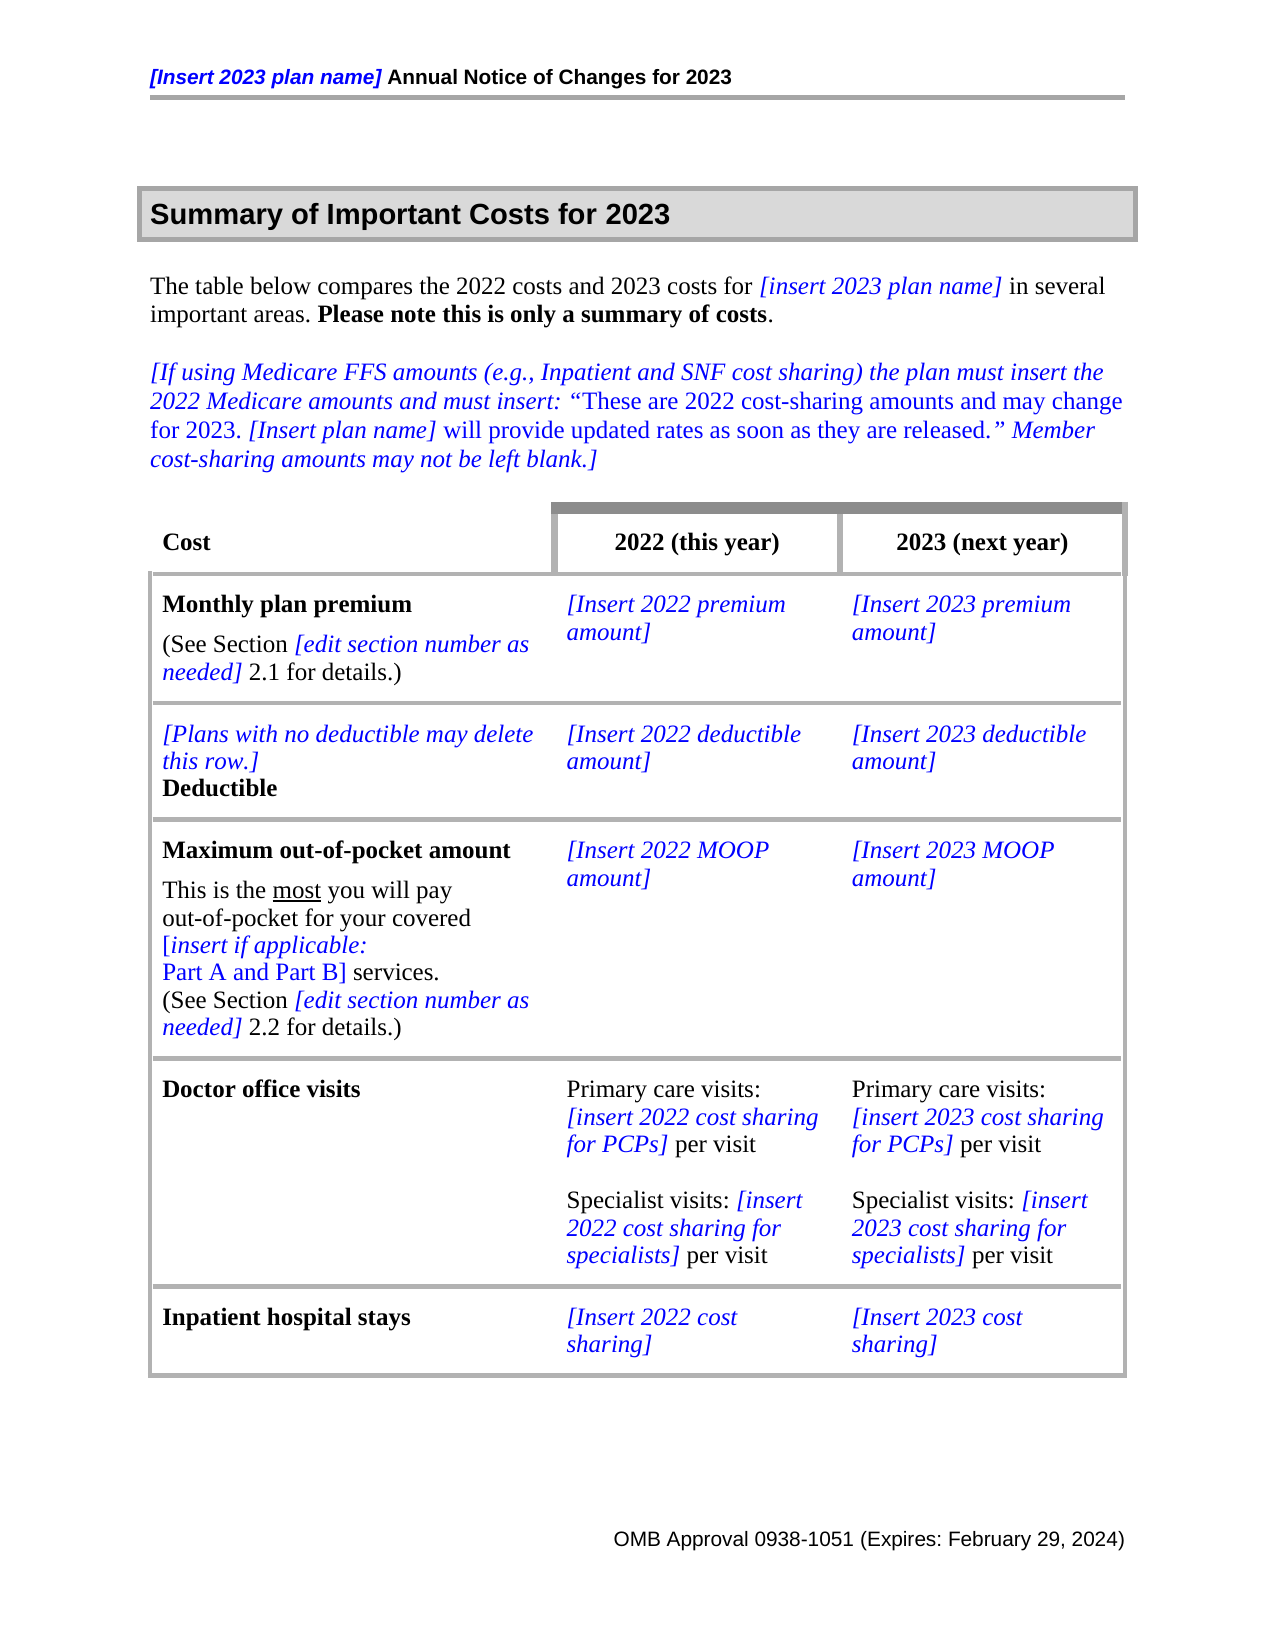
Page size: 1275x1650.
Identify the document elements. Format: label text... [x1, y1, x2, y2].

text [If using Medicare FFS amounts (e.g., Inpatient and SNF cost sharing) the plan must insert the 2022 Medicare amounts and must insert: “These are 2022 cost-sharing amounts and may change for 2023. [Insert plan name] will provide updated rates as soon as they are released.” Member cost-sharing amounts may not be left blank.] [150, 357, 1125, 472]
table_cell [Insert 2023 deductible amount] [840, 701, 1123, 817]
subtitle Summary of Important Costs for 2023 [142, 191, 1133, 237]
table_cell [Insert 2023 cost sharing] [840, 1284, 1123, 1373]
table_cell Doctor office visits [152, 1057, 554, 1284]
table_header 2023 (next year) [843, 514, 1122, 571]
table_cell [Plans with no deductible may delete this row.] Deductible [152, 702, 554, 817]
table_cell [Insert 2023 premium amount] [840, 571, 1123, 701]
table_cell Inpatient hospital stays [152, 1285, 554, 1373]
text The table below compares the 2022 costs and 2023 costs for [insert 2023 plan name] in several important areas. Please note this is only a summary of costs. [150, 271, 1125, 328]
table_cell [Insert 2022 premium amount] [554, 576, 840, 701]
table_cell [Insert 2023 MOOP amount] [840, 817, 1123, 1056]
table_cell Primary care visits: [insert 2023 cost sharing for PCPs] per visit Specialist visits: [insert 2023 cost sharing for specialists] per visit [840, 1056, 1123, 1284]
table_header 2022 (this year) [558, 514, 837, 571]
table_cell [Insert 2022 deductible amount] [554, 705, 840, 817]
table_cell Primary care visits: [insert 2022 cost sharing for PCPs] per visit Specialist visits: [insert 2022 cost sharing for specialists] per visit [554, 1061, 840, 1284]
table_header Cost [150, 502, 551, 571]
table_cell Maximum out-of-pocket amount This is the most you will pay out-of-pocket for your covered [insert if applicable: Part A and Part B] services. (See Section [edit section number as needed] 2.2 for details.) [152, 818, 554, 1056]
table_cell [Insert 2022 MOOP amount] [554, 822, 840, 1056]
table_cell [Insert 2022 cost sharing] [554, 1289, 840, 1373]
table_cell Monthly plan premium (See Section [edit section number as needed] 2.1 for details.) [152, 573, 554, 701]
